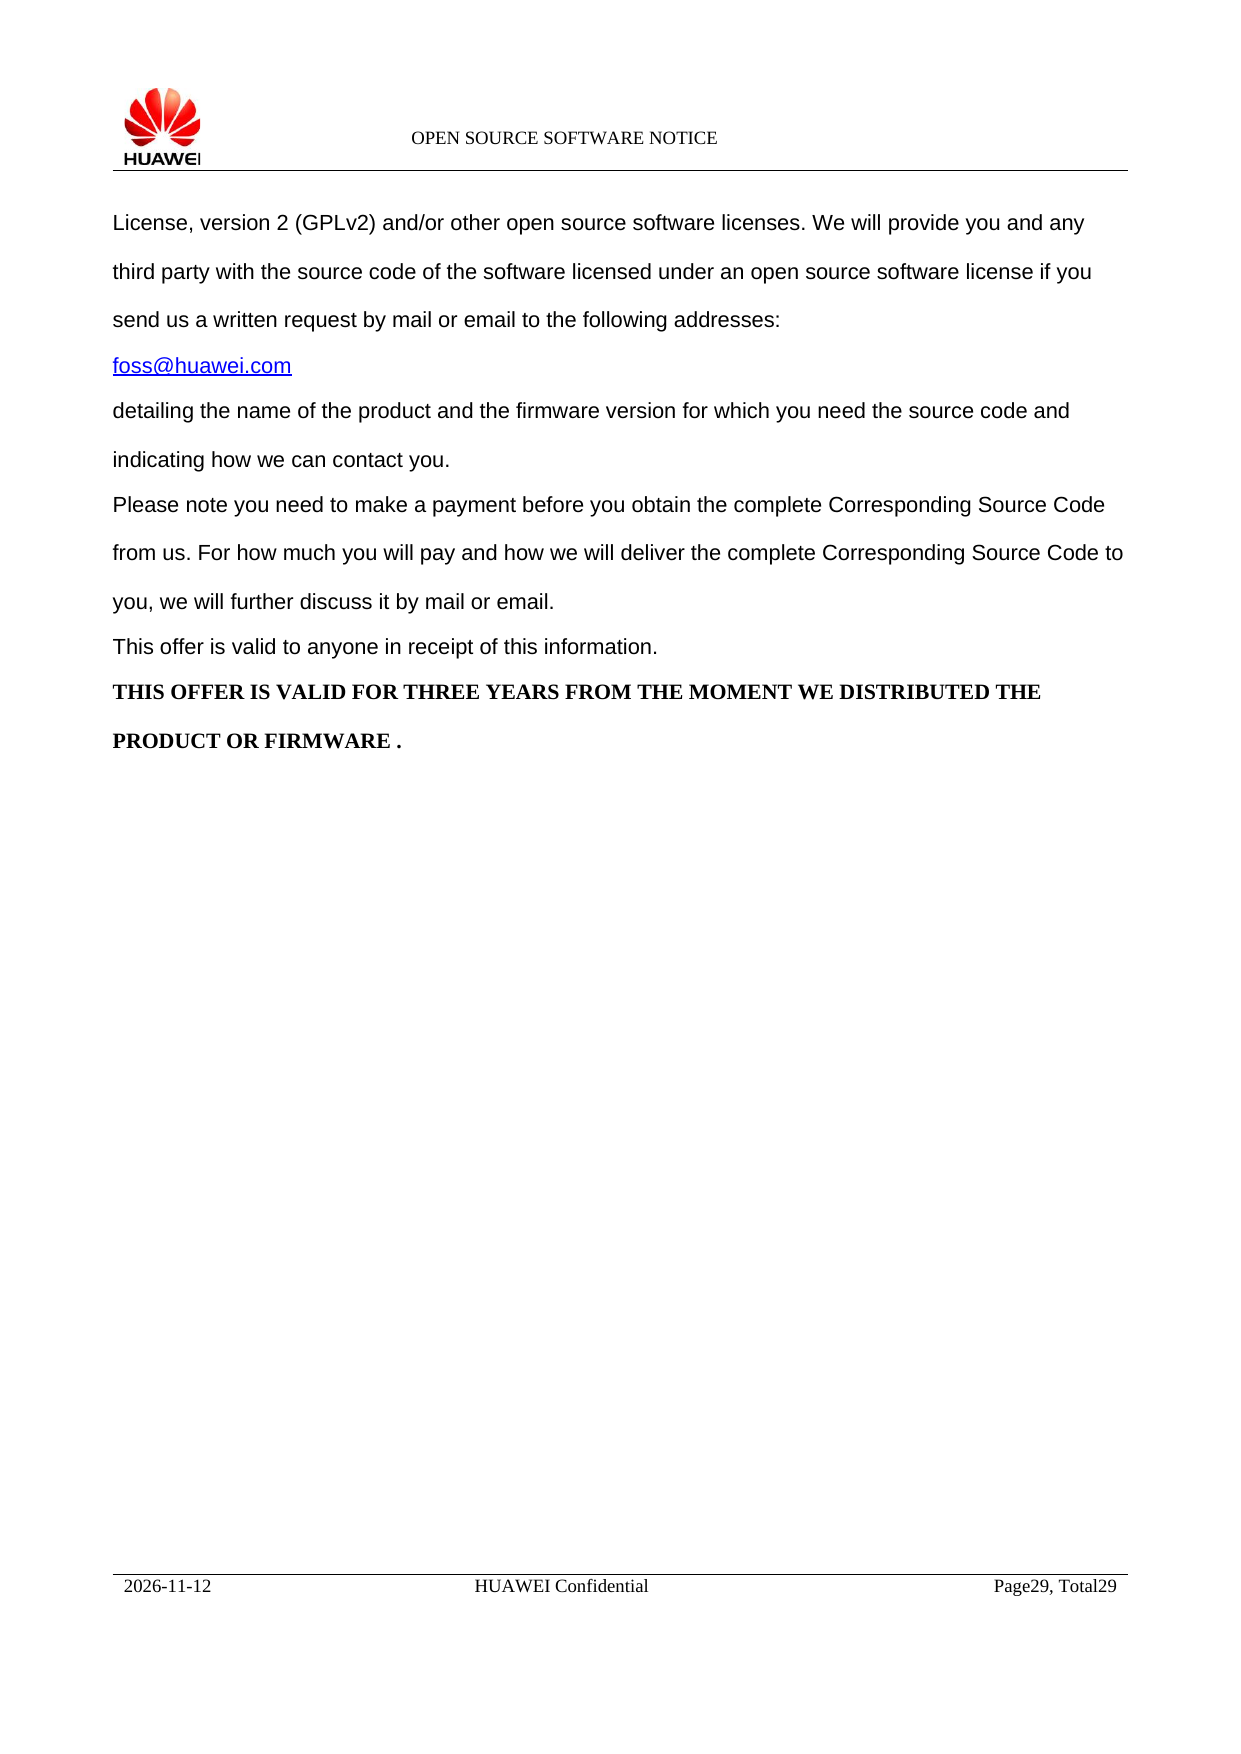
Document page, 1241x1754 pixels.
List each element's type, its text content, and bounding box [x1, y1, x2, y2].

text foss@huawei.com [112, 349, 1128, 381]
text This offer is valid for three years from the moment we distributed the product or firmware . [112, 676, 1128, 757]
picture [124, 88, 201, 165]
text Please note you need to make a payment before you obtain the complete Corresponding Source Code from us. For how much you will pay and how we will deliver the complete Corresponding Source Code to you, we will further discuss it by mail or email. [112, 488, 1128, 618]
text This offer is valid to anyone in receipt of this information. [112, 631, 1128, 663]
text detailing the name of the product and the firmware version for which you need the source code and indicating how we can contact you. [112, 394, 1128, 475]
